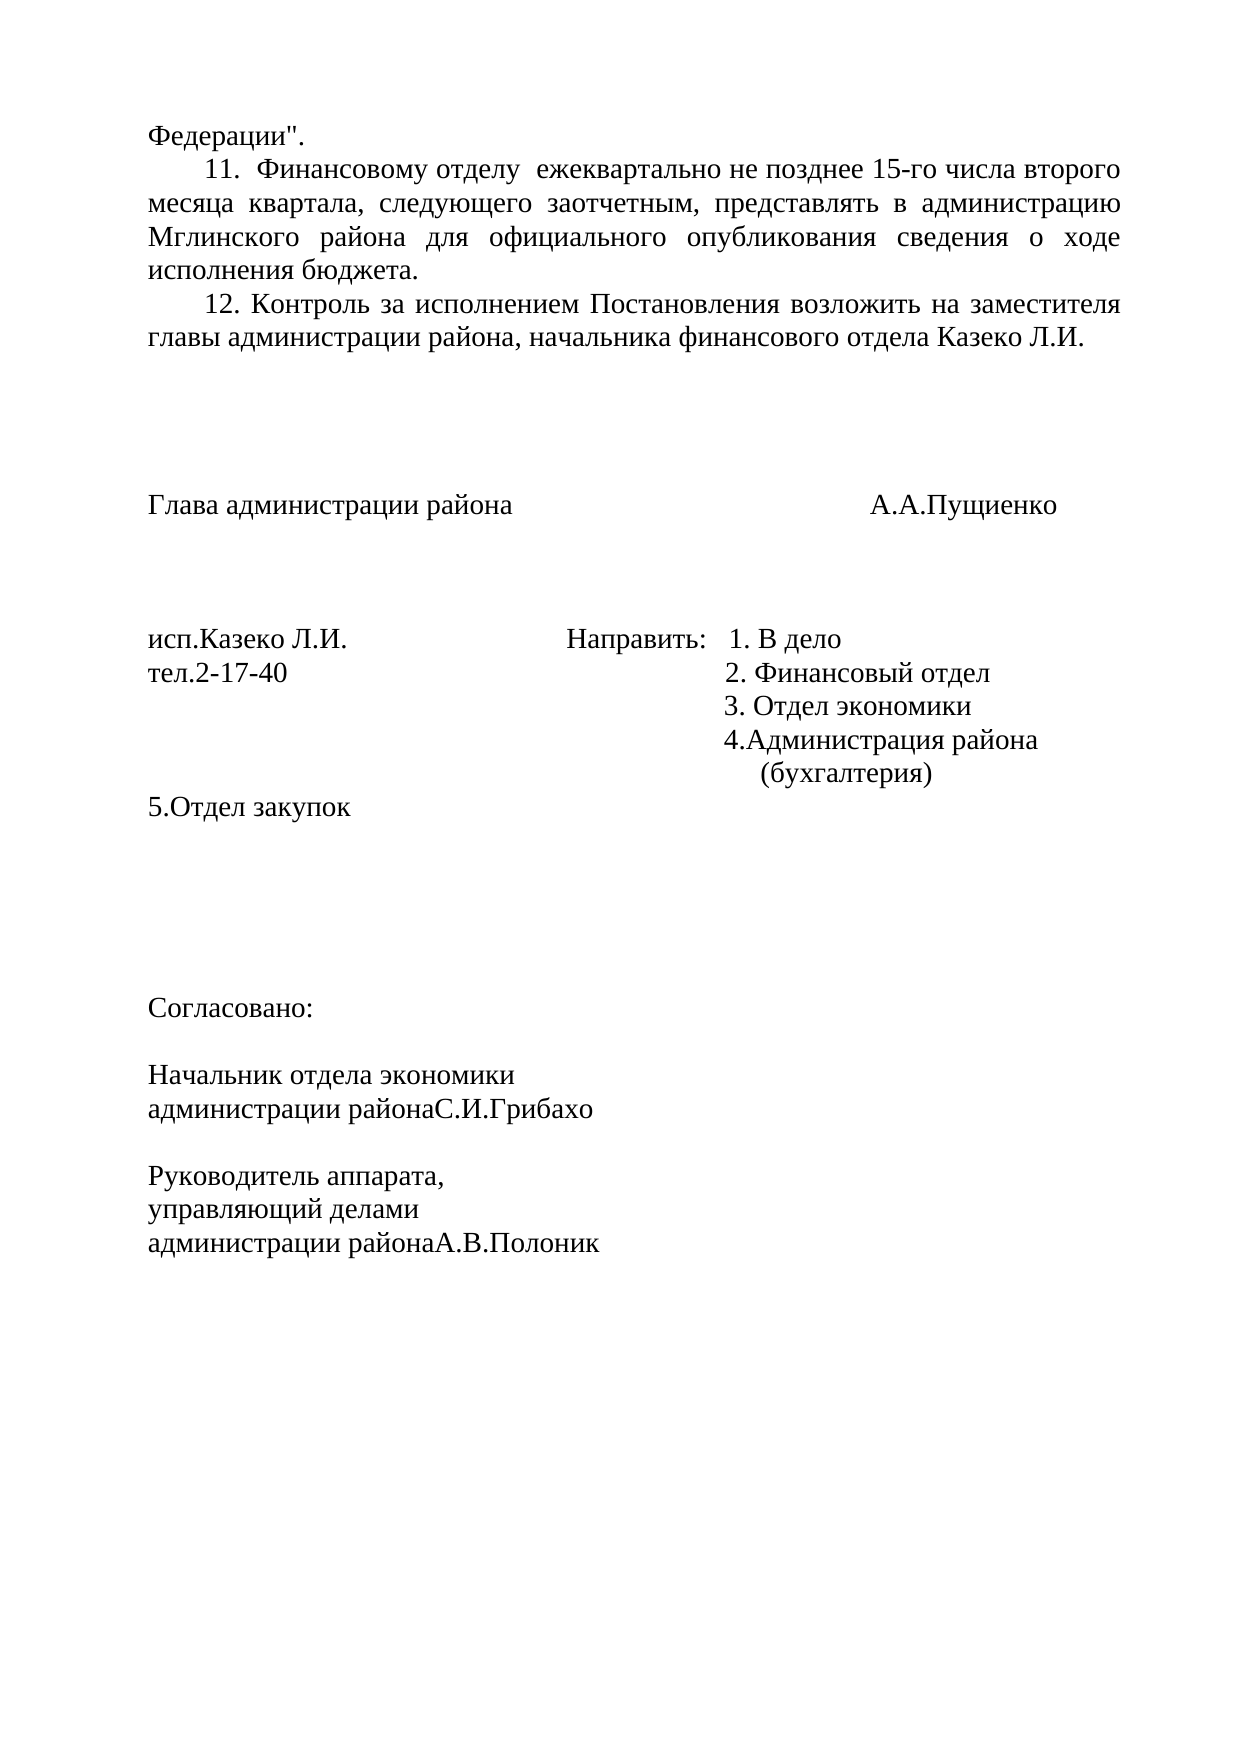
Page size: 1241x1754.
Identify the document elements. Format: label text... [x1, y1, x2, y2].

text 5.Отдел закупок [148, 789, 1122, 822]
text 3. Отдел экономики [148, 688, 1122, 722]
text исп.Казеко Л.И. Направить: 1. В дело [148, 621, 1122, 655]
text 11. Финансовому отделу ежеквартально не позднее 15-го числа второго месяца квартала, следующего заотчетным, представлять в администрацию Мглинского района для официального опубликования сведения о ходе исполнения бюджета. [148, 152, 1122, 286]
text Руководитель аппарата, [148, 1158, 1122, 1191]
text Начальник отдела экономики [148, 1057, 1122, 1091]
text администрации районаС.И.Грибахо [148, 1091, 1122, 1124]
text 4.Администрация района [148, 722, 1122, 755]
text тел.2-17-40 2. Финансовый отдел [148, 655, 1122, 688]
text администрации районаА.В.Полоник [148, 1225, 1122, 1258]
text 12. Контроль за исполнением Постановления возложить на заместителя главы администрации района, начальника финансового отдела Казеко Л.И. [148, 286, 1122, 353]
text (бухгалтерия) [148, 755, 1122, 789]
text управляющий делами [148, 1191, 1122, 1225]
text Согласовано: [148, 990, 1122, 1024]
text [148, 118, 1122, 152]
text Глава администрации района А.А.Пущиенко [148, 487, 1122, 521]
